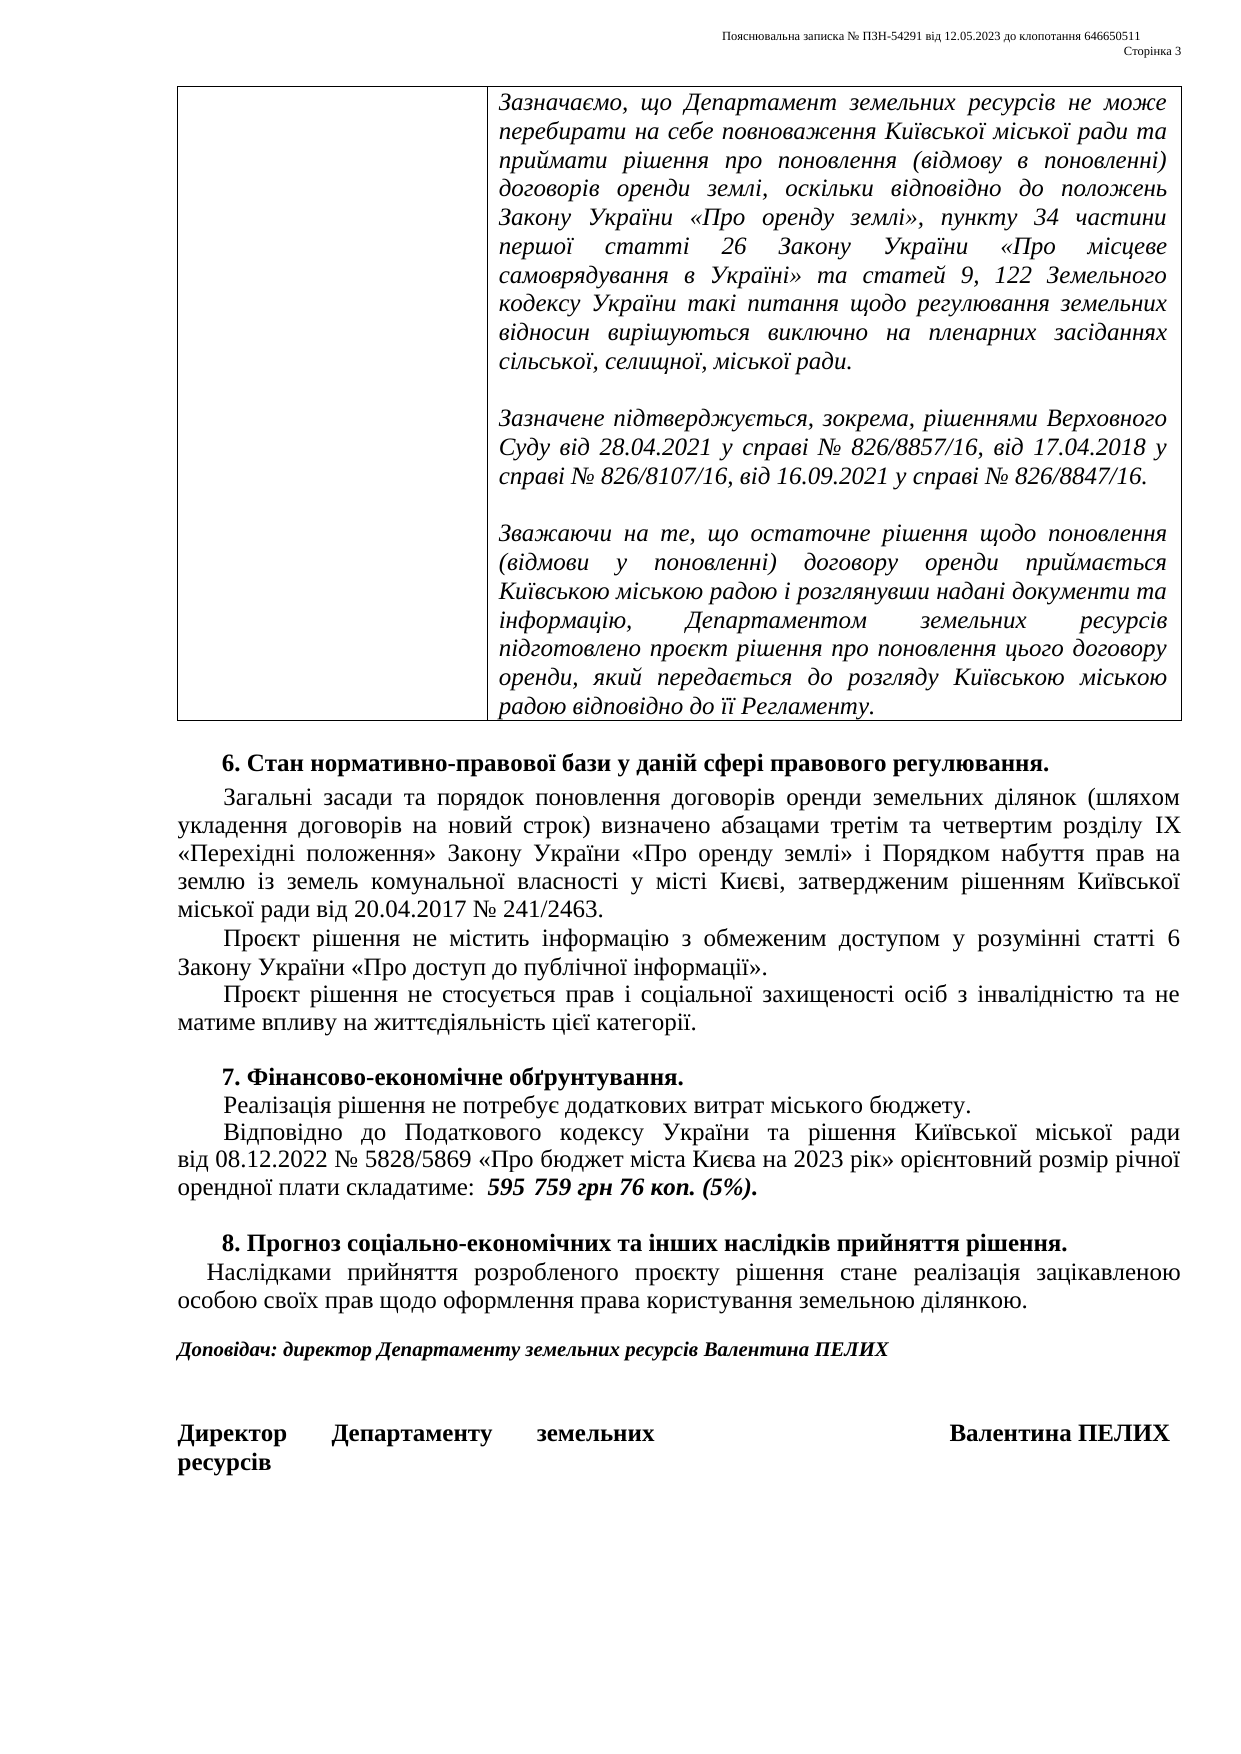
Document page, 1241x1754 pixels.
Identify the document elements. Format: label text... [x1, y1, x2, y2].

text Відповідно до Податкового кодексу України та рішення Київської міської ради від 08.12.2022 № 5828/5869 «Про бюджет міста Києва на 2023 рік» орієнтовний розмір річної орендної плати складатиме: 595 759 грн 76 коп. (5%). [177, 1119, 1181, 1201]
text Реалізація рішення не потребує додаткових витрат міського бюджету. [177, 1091, 1181, 1119]
text Проєкт рішення не стосується прав і соціальної захищеності осіб з інвалідністю та не матиме впливу на життєдіяльність цієї категорії. [177, 981, 1181, 1036]
table_header Валентина ПЕЛИХ [666, 1361, 1181, 1476]
text Проєкт рішення не містить інформацію з обмеженим доступом у розумінні статті 6 Закону України «Про доступ до публічної інформації». [177, 923, 1181, 981]
text 6. Стан нормативно-правової бази у даній сфері правового регулювання. [177, 749, 1181, 777]
table_cell Зазначаємо, що Департамент земельних ресурсів не може перебирати на себе повноваження Київської міської ради та приймати рішення про поновлення (відмову в поновленні) договорів оренди землі, оскільки відповідно до положень Закону України «Про оренду землі», пункту 34 частини першої статті 26 Закону України «Про місцеве самоврядування в Україні» та статей 9, 122 Земельного кодексу України такі питання щодо регулювання земельних відносин вирішуються виключно на пленарних засіданнях сільської, селищної, міської ради. Зазначене підтверджується, зокрема, рішеннями Верховного Суду від 28.04.2021 у справі № 826/8857/16, від 17.04.2018 у справі № 826/8107/16, від 16.09.2021 у справі № 826/8847/16. Зважаючи на те, що остаточне рішення щодо поновлення (відмови у поновленні) договору оренди приймається Київською міською радою і розглянувши надані документи та інформацію, Департаментом земельних ресурсів підготовлено проєкт рішення про поновлення цього договору оренди, який передається до розгляду Київською міською радою відповідно до її Регламенту. [488, 87, 1181, 720]
text Доповідач: директор Департаменту земельних ресурсів Валентина ПЕЛИХ [177, 1338, 1181, 1361]
text Загальні засади та порядок поновлення договорів оренди земельних ділянок (шляхом укладення договорів на новий строк) визначено абзацами третім та четвертим розділу IX «Перехідні положення» Закону України «Про оренду землі» і Порядком набуття прав на землю із земель комунальної власності у місті Києві, затвердженим рішенням Київської міської ради від 20.04.2017 № 241/2463. [177, 783, 1181, 923]
table_cell [178, 87, 487, 720]
text 7. Фінансово-економічне обґрунтування. [177, 1064, 1181, 1091]
text Наслідками прийняття розробленого проєкту рішення стане реалізація зацікавленою особою своїх прав щодо оформлення права користування земельною ділянкою. [177, 1257, 1181, 1314]
text 8. Прогноз соціально-економічних та інших наслідків прийняття рішення. [177, 1228, 1181, 1257]
